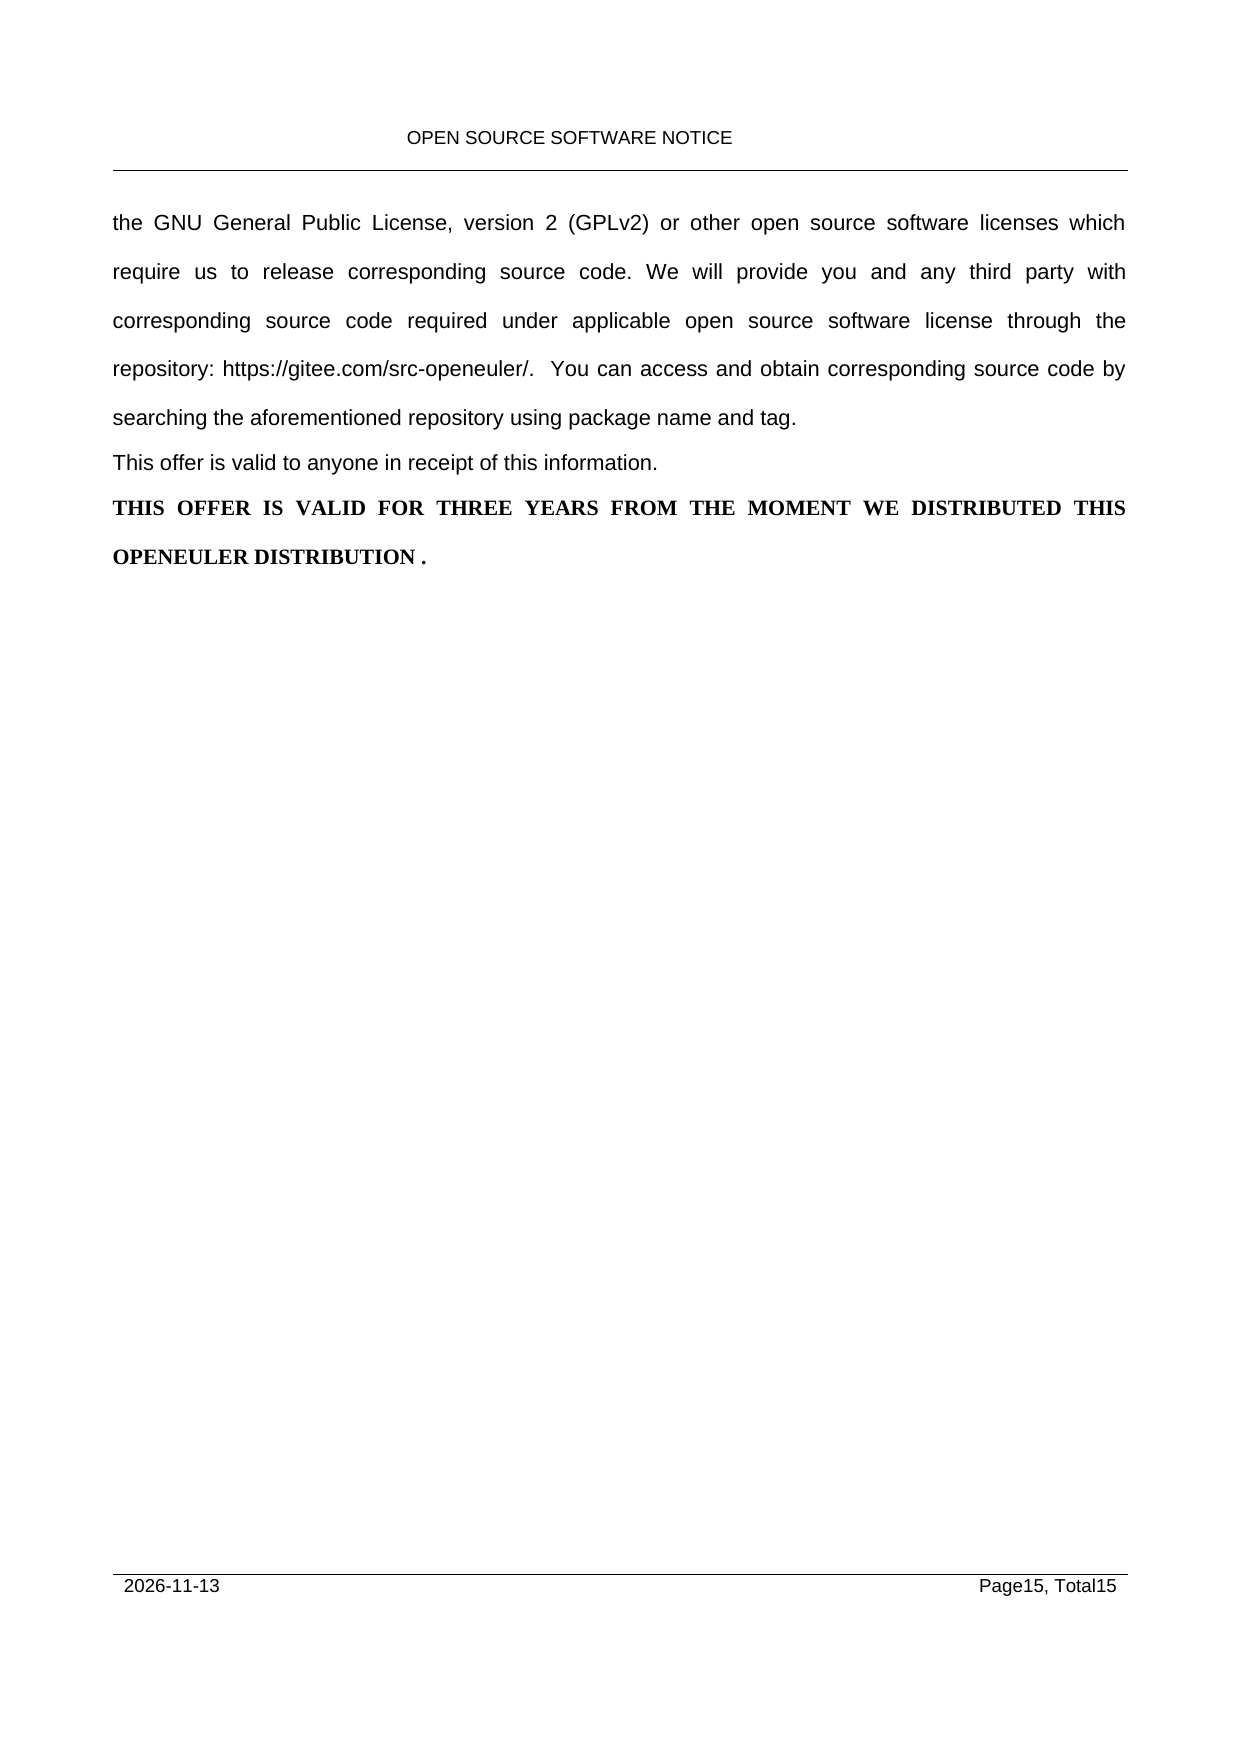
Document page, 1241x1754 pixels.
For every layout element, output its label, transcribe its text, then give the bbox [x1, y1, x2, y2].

text This offer is valid to anyone in receipt of this information. [112, 446, 1128, 479]
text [112, 206, 1128, 434]
text THIS OFFER IS VALID FOR THREE YEARS FROM THE MOMENT WE DISTRIBUTED THIS OPENEULER DISTRIBUTION . [112, 492, 1128, 573]
